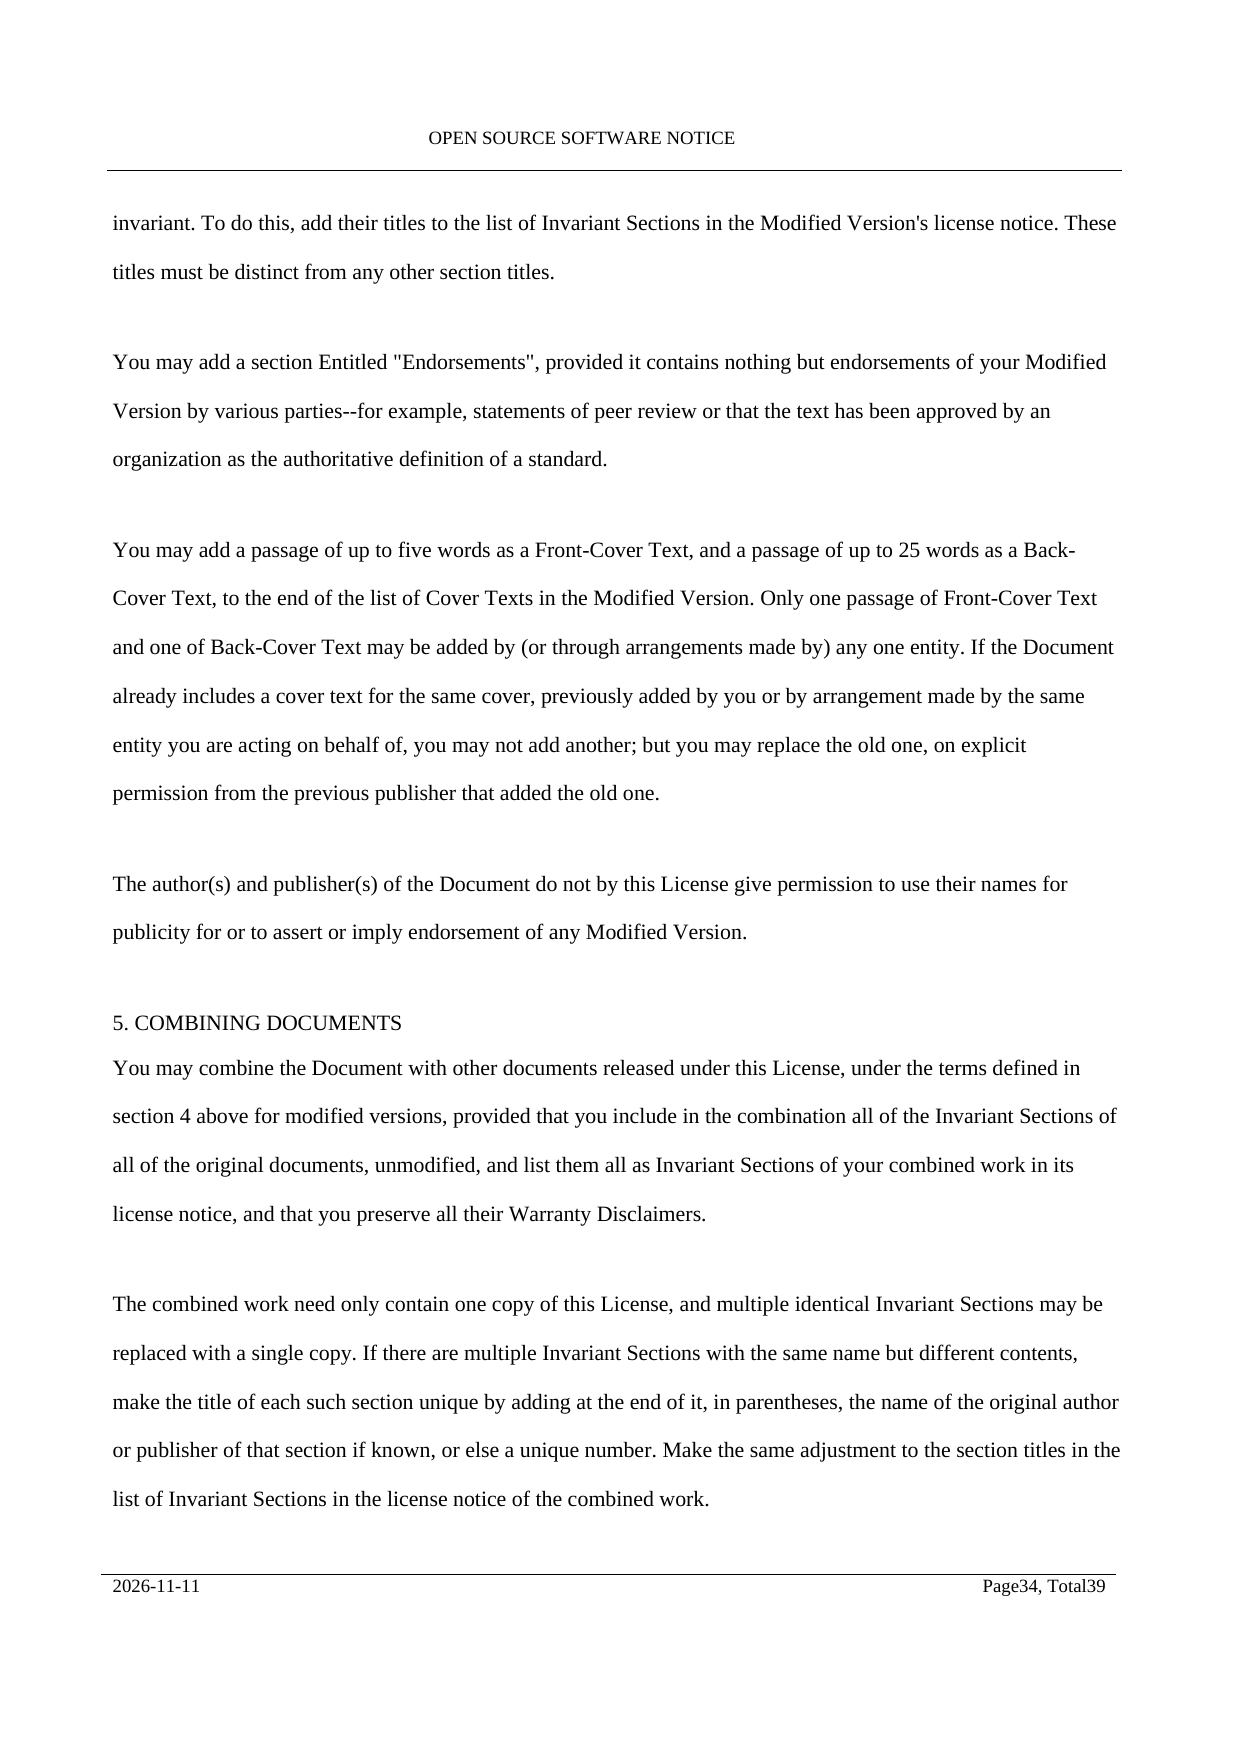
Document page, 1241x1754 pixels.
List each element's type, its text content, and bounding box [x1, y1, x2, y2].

text You may add a passage of up to five words as a Front-Cover Text, and a passage of up to 25 words as a Back-Cover Text, to the end of the list of Cover Texts in the Modified Version. Only one passage of Front-Cover Text and one of Back-Cover Text may be added by (or through arrangements made by) any one entity. If the Document already includes a cover text for the same cover, previously added by you or by arrangement made by the same entity you are acting on behalf of, you may not add another; but you may replace the old one, on explicit permission from the previous publisher that added the old one. [112, 533, 1128, 809]
text 5. COMBINING DOCUMENTS [112, 1006, 1128, 1038]
text The author(s) and publisher(s) of the Document do not by this License give permission to use their names for publicity for or to assert or imply endorsement of any Modified Version. [112, 867, 1128, 948]
text You may combine the Document with other documents released under this License, under the terms defined in section 4 above for modified versions, provided that you include in the combination all of the Invariant Sections of all of the original documents, unmodified, and list them all as Invariant Sections of your combined work in its license notice, and that you preserve all their Warranty Disclaimers. [112, 1051, 1128, 1230]
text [112, 206, 1128, 288]
text The combined work need only contain one copy of this License, and multiple identical Invariant Sections may be replaced with a single copy. If there are multiple Invariant Sections with the same name but different contents, make the title of each such section unique by adding at the end of it, in parentheses, the name of the original author or publisher of that section if known, or else a unique number. Make the same adjustment to the section titles in the list of Invariant Sections in the license notice of the combined work. [112, 1287, 1128, 1515]
text You may add a section Entitled "Endorsements", provided it contains nothing but endorsements of your Modified Version by various parties--for example, statements of peer review or that the text has been approved by an organization as the authoritative definition of a standard. [112, 345, 1128, 475]
